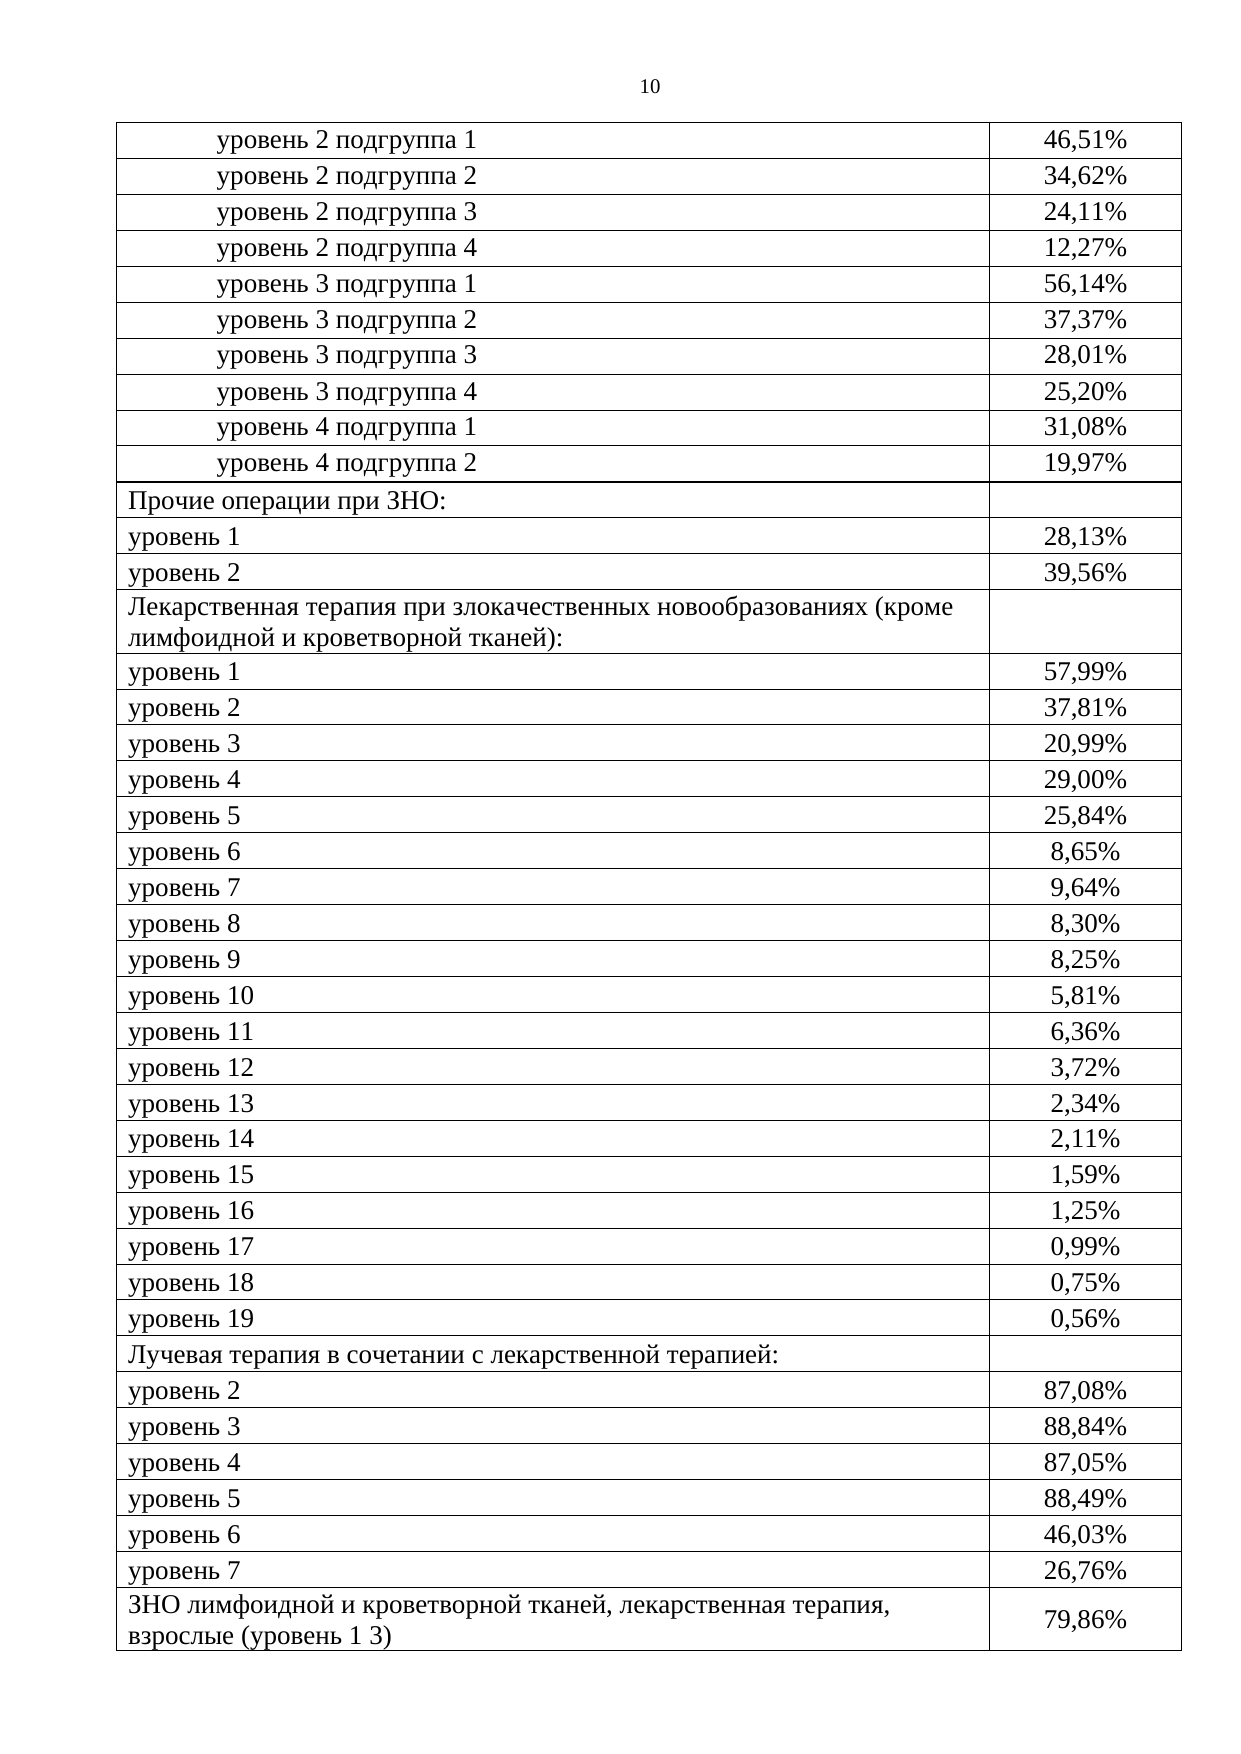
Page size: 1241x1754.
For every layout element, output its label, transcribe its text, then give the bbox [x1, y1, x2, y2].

table_cell уровень 2 подгруппа 4 [117, 231, 989, 266]
table_cell 46,03% [990, 1516, 1181, 1551]
table_cell 87,08% [990, 1372, 1181, 1407]
table_cell [990, 1336, 1181, 1371]
table_cell уровень 16 [117, 1193, 989, 1227]
table_cell уровень 18 [117, 1265, 989, 1299]
table_cell уровень 13 [117, 1085, 989, 1120]
table_cell уровень 10 [117, 977, 989, 1012]
table_cell уровень 3 подгруппа 3 [117, 339, 989, 373]
table_cell уровень 3 подгруппа 1 [117, 267, 989, 302]
table_cell 28,01% [990, 339, 1181, 373]
table_cell 79,86% [990, 1588, 1181, 1650]
table_cell 6,36% [990, 1013, 1181, 1048]
table_cell 25,20% [990, 375, 1181, 409]
table_cell 39,56% [990, 554, 1181, 589]
table_cell 8,65% [990, 833, 1181, 868]
table_cell 1,25% [990, 1193, 1181, 1227]
table_cell уровень 15 [117, 1157, 989, 1192]
table_cell 0,75% [990, 1265, 1181, 1299]
table_cell уровень 4 [117, 761, 989, 796]
table_cell Лекарственная терапия при злокачественных новообразованиях (кроме лимфоидной и кроветворной тканей): [117, 590, 989, 652]
table_cell уровень 17 [117, 1229, 989, 1263]
table_cell 25,84% [990, 797, 1181, 832]
table_cell [990, 483, 1181, 517]
table_cell 46,51% [990, 123, 1181, 158]
table_cell 2,34% [990, 1085, 1181, 1120]
table_cell 5,81% [990, 977, 1181, 1012]
table_cell 8,25% [990, 941, 1181, 976]
table_cell уровень 4 подгруппа 1 [117, 411, 989, 445]
table_cell 31,08% [990, 411, 1181, 445]
table_cell ЗНО лимфоидной и кроветворной тканей, лекарственная терапия, взрослые (уровень 1 3) [117, 1588, 989, 1650]
table_cell уровень 2 подгруппа 2 [117, 159, 989, 194]
table_cell уровень 4 [117, 1444, 989, 1479]
table_cell уровень 8 [117, 905, 989, 940]
table_cell уровень 5 [117, 797, 989, 832]
table_cell уровень 2 [117, 1372, 989, 1407]
table_cell 3,72% [990, 1049, 1181, 1084]
table_cell 24,11% [990, 195, 1181, 230]
table_cell 9,64% [990, 869, 1181, 904]
table_cell Прочие операции при ЗНО: [117, 483, 989, 517]
table_cell 2,11% [990, 1121, 1181, 1156]
table_cell 87,05% [990, 1444, 1181, 1479]
table_cell уровень 14 [117, 1121, 989, 1156]
table_cell уровень 1 [117, 654, 989, 688]
table_cell уровень 1 [117, 518, 989, 553]
table_cell 37,81% [990, 690, 1181, 724]
table_cell уровень 3 подгруппа 4 [117, 375, 989, 409]
table_cell 88,84% [990, 1408, 1181, 1443]
table_cell уровень 19 [117, 1300, 989, 1335]
table_cell уровень 2 [117, 690, 989, 724]
table_cell 57,99% [990, 654, 1181, 688]
table_cell уровень 7 [117, 869, 989, 904]
table_cell 19,97% [990, 446, 1181, 481]
table_cell 8,30% [990, 905, 1181, 940]
table_cell 34,62% [990, 159, 1181, 194]
table_cell уровень 4 подгруппа 2 [117, 446, 989, 481]
table_cell 0,99% [990, 1229, 1181, 1263]
table_cell 20,99% [990, 725, 1181, 760]
table_cell 29,00% [990, 761, 1181, 796]
table_cell уровень 12 [117, 1049, 989, 1084]
table_cell Лучевая терапия в сочетании с лекарственной терапией: [117, 1336, 989, 1371]
table_cell 28,13% [990, 518, 1181, 553]
table_cell 1,59% [990, 1157, 1181, 1192]
table_cell уровень 7 [117, 1552, 989, 1587]
table_cell 88,49% [990, 1480, 1181, 1515]
table_cell 12,27% [990, 231, 1181, 266]
table_cell уровень 11 [117, 1013, 989, 1048]
table_cell уровень 6 [117, 833, 989, 868]
table_cell [990, 590, 1181, 652]
table_cell 26,76% [990, 1552, 1181, 1587]
table_cell 0,56% [990, 1300, 1181, 1335]
table_cell уровень 2 подгруппа 3 [117, 195, 989, 230]
table_cell уровень 3 подгруппа 2 [117, 303, 989, 338]
table_cell уровень 5 [117, 1480, 989, 1515]
table_cell 37,37% [990, 303, 1181, 338]
table_cell уровень 3 [117, 725, 989, 760]
table_cell уровень 6 [117, 1516, 989, 1551]
table_cell уровень 2 [117, 554, 989, 589]
table_cell уровень 3 [117, 1408, 989, 1443]
table_cell 56,14% [990, 267, 1181, 302]
table_cell уровень 2 подгруппа 1 [117, 123, 989, 158]
table_cell уровень 9 [117, 941, 989, 976]
